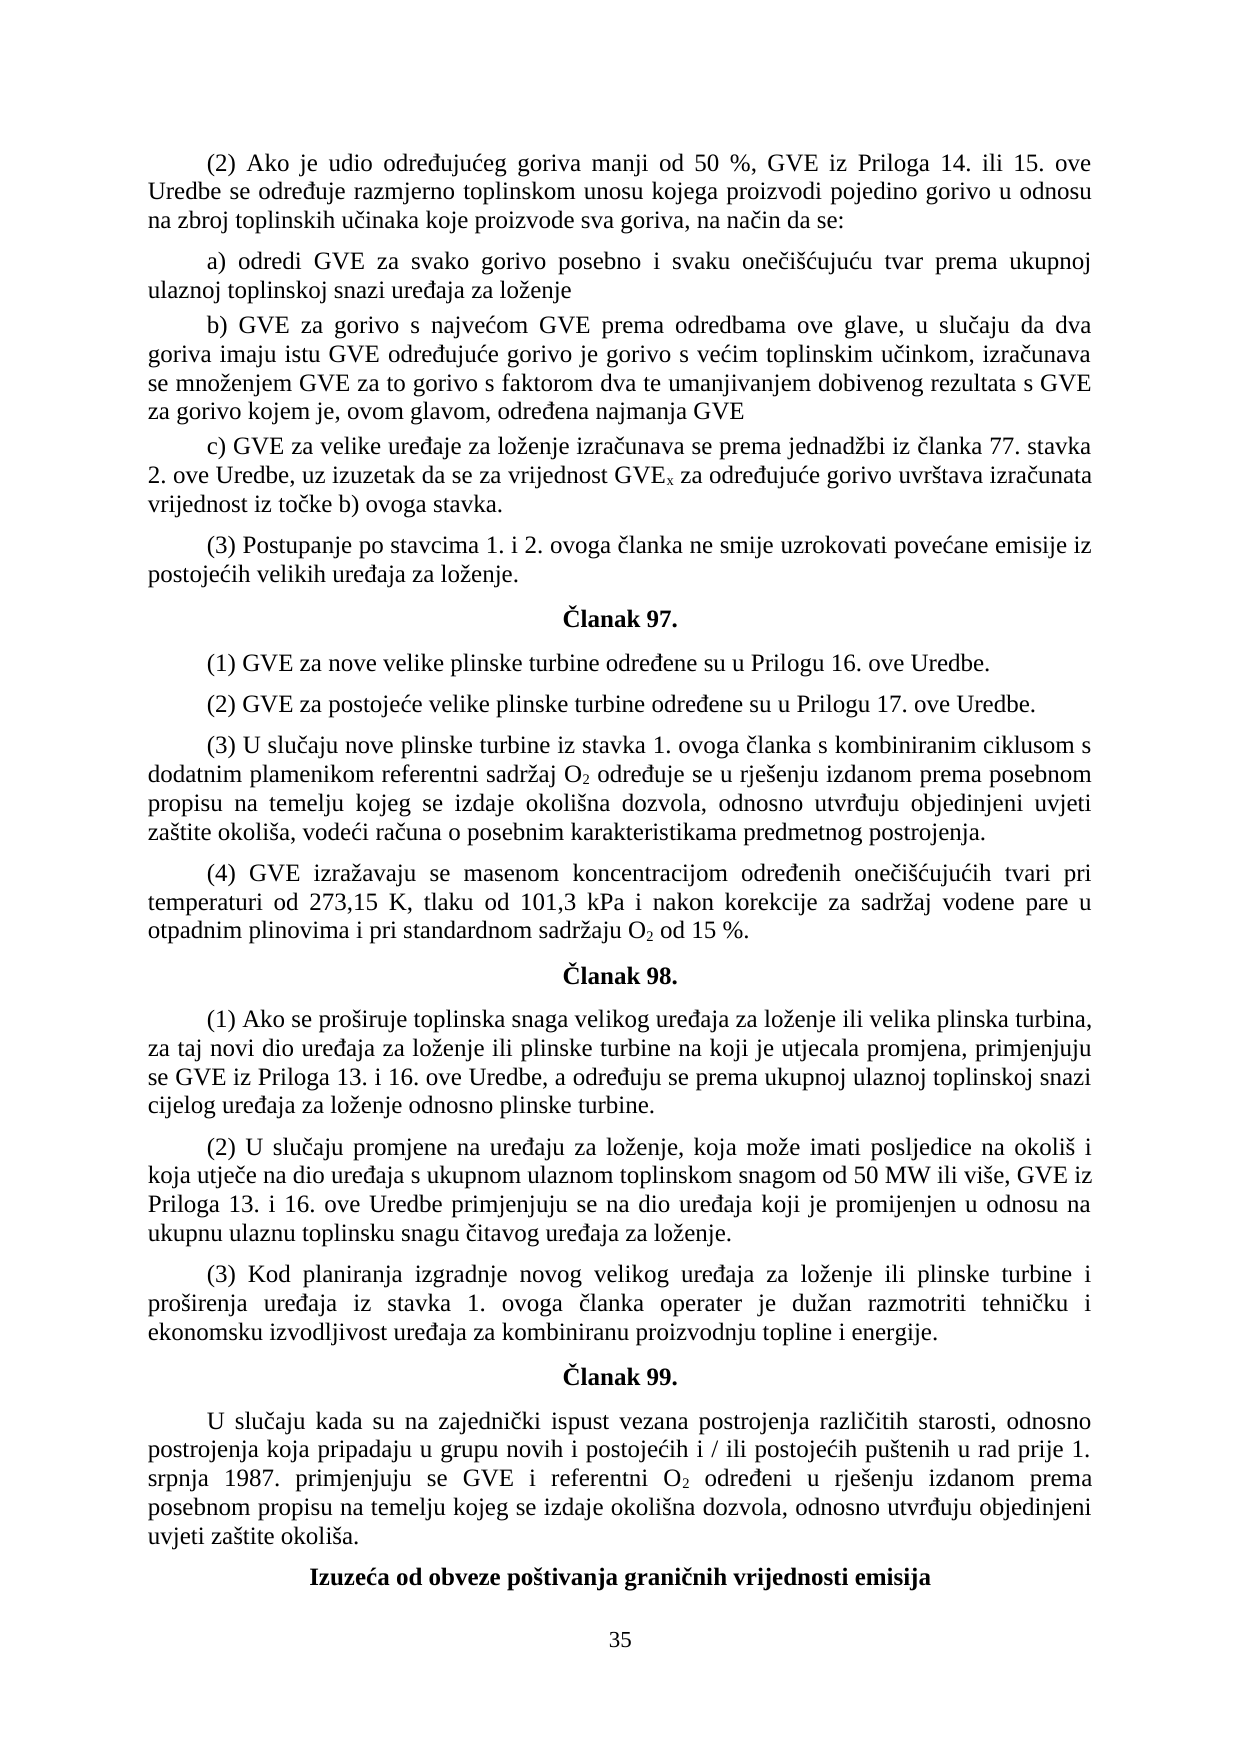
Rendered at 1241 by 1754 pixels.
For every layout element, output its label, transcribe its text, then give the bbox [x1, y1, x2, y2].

subtitle Članak 99. [148, 1362, 1093, 1391]
text (1) GVE za nove velike plinske turbine određene su u Prilogu 16. ove Uredbe. [148, 648, 1093, 677]
subtitle Članak 98. [148, 961, 1093, 989]
text Izuzeća od obveze poštivanja graničnih vrijednosti emisija [148, 1562, 1093, 1591]
text c) GVE za velike uređaje za loženje izračunava se prema jednadžbi iz članka 77. stavka 2. ove Uredbe, uz izuzetak da se za vrijednost GVEx za određujuće gorivo uvrštava izračunata vrijednost iz točke b) ovoga stavka. [148, 431, 1093, 518]
text b) GVE za gorivo s najvećom GVE prema odredbama ove glave, u slučaju da dva goriva imaju istu GVE određujuće gorivo je gorivo s većim toplinskim učinkom, izračunava se množenjem GVE za to gorivo s faktorom dva te umanjivanjem dobivenog rezultata s GVE za gorivo kojem je, ovom glavom, određena najmanja GVE [148, 310, 1093, 425]
text a) odredi GVE za svako gorivo posebno i svaku onečišćujuću tvar prema ukupnoj ulaznoj toplinskoj snazi uređaja za loženje [148, 246, 1093, 304]
text (4) GVE izražavaju se masenom koncentracijom određenih onečišćujućih tvari pri temperaturi od 273,15 K, tlaku od 101,3 kPa i nakon korekcije za sadržaj vodene pare u otpadnim plinovima i pri standardnom sadržaju O2 od 15 %. [148, 858, 1093, 944]
text U slučaju kada su na zajednički ispust vezana postrojenja različitih starosti, odnosno postrojenja koja pripadaju u grupu novih i postojećih i / ili postojećih puštenih u rad prije 1. srpnja 1987. primjenjuju se GVE i referentni O2 određeni u rješenju izdanom prema posebnom propisu na temelju kojeg se izdaje okolišna dozvola, odnosno utvrđuju objedinjeni uvjeti zaštite okoliša. [148, 1406, 1093, 1549]
text (2) Ako je udio određujućeg goriva manji od 50 %, GVE iz Priloga 14. ili 15. ove Uredbe se određuje razmjerno toplinskom unosu kojega proizvodi pojedino gorivo u odnosu na zbroj toplinskih učinaka koje proizvode sva goriva, na način da se: [148, 148, 1093, 234]
text (1) Ako se proširuje toplinska snaga velikog uređaja za loženje ili velika plinska turbina, za taj novi dio uređaja za loženje ili plinske turbine na koji je utjecala promjena, primjenjuju se GVE iz Priloga 13. i 16. ove Uredbe, a određuju se prema ukupnoj ulaznoj toplinskoj snazi cijelog uređaja za loženje odnosno plinske turbine. [148, 1004, 1093, 1119]
text (2) GVE za postojeće velike plinske turbine određene su u Prilogu 17. ove Uredbe. [148, 689, 1093, 718]
text (3) U slučaju nove plinske turbine iz stavka 1. ovoga članka s kombiniranim ciklusom s dodatnim plamenikom referentni sadržaj O2 određuje se u rješenju izdanom prema posebnom propisu na temelju kojeg se izdaje okolišna dozvola, odnosno utvrđuju objedinjeni uvjeti zaštite okoliša, vodeći računa o posebnim karakteristikama predmetnog postrojenja. [148, 730, 1093, 845]
subtitle Članak 97. [148, 604, 1093, 633]
text (3) Kod planiranja izgradnje novog velikog uređaja za loženje ili plinske turbine i proširenja uređaja iz stavka 1. ovoga članka operater je dužan razmotriti tehničku i ekonomsku izvodljivost uređaja za kombiniranu proizvodnju topline i energije. [148, 1259, 1093, 1346]
text (3) Postupanje po stavcima 1. i 2. ovoga članka ne smije uzrokovati povećane emisije iz postojećih velikih uređaja za loženje. [148, 530, 1093, 588]
text (2) U slučaju promjene na uređaju za loženje, koja može imati posljedice na okoliš i koja utječe na dio uređaja s ukupnom ulaznom toplinskom snagom od 50 MW ili više, GVE iz Priloga 13. i 16. ove Uredbe primjenjuju se na dio uređaja koji je promijenjen u odnosu na ukupnu ulaznu toplinsku snagu čitavog uređaja za loženje. [148, 1132, 1093, 1247]
